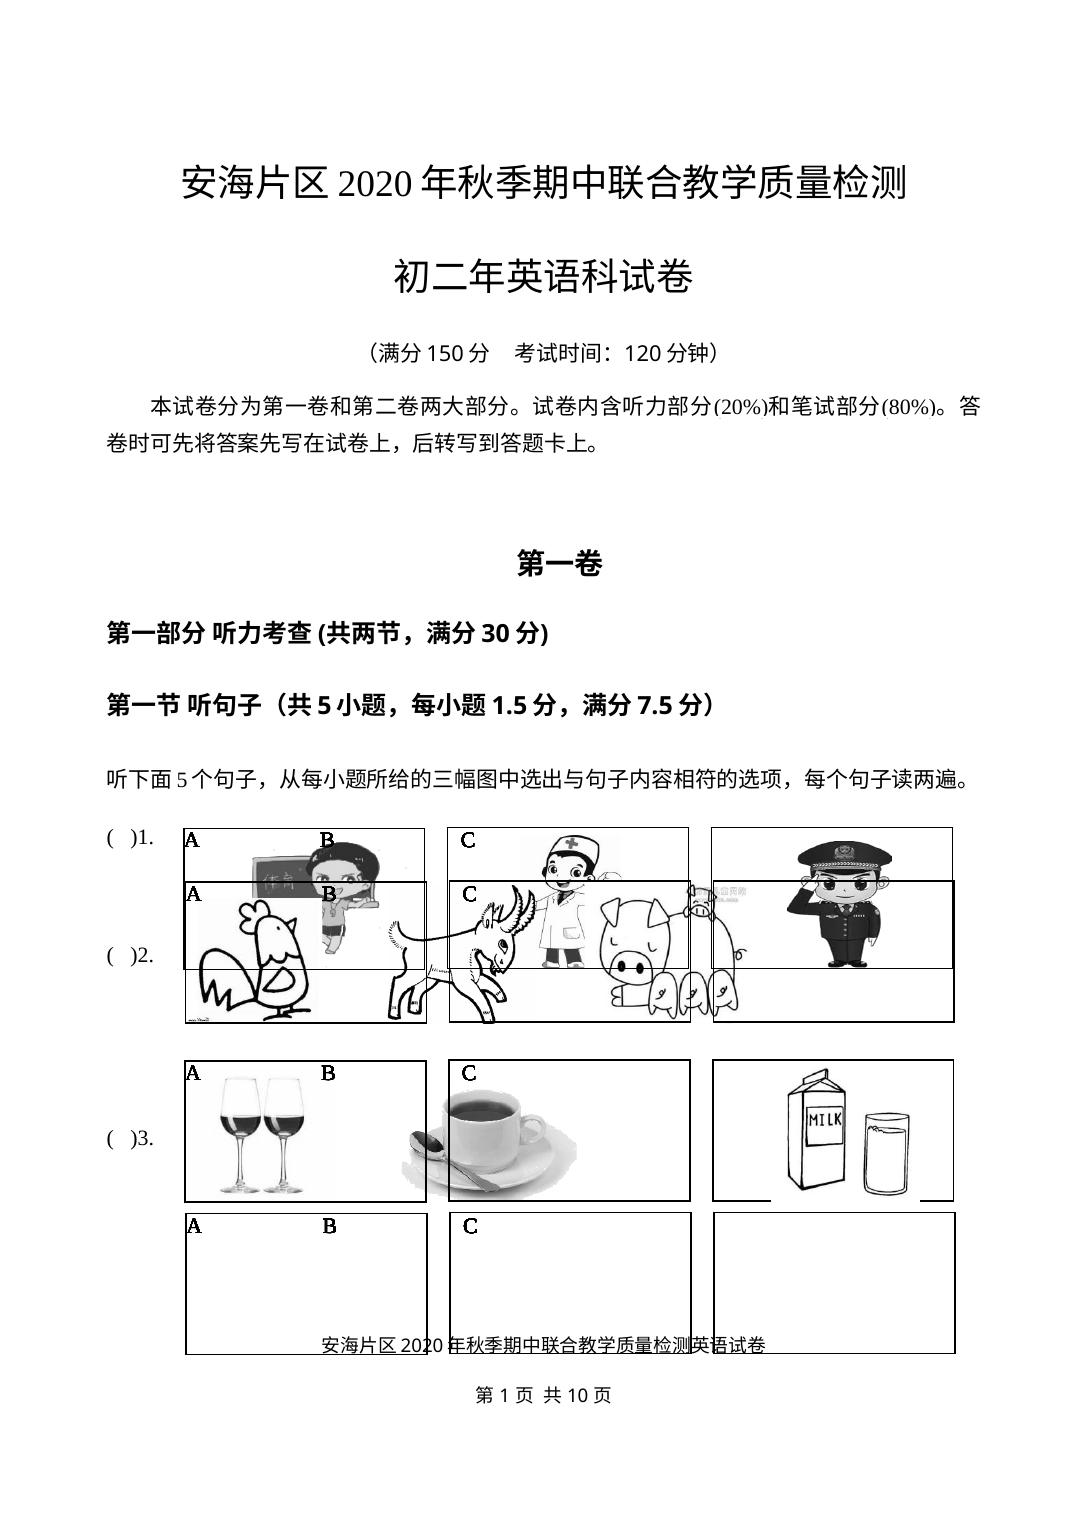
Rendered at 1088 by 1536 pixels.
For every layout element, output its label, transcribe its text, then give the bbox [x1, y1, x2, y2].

text 本试卷分为第一卷和第二卷两大部分。试卷内含听力部分(20%)和笔试部分(80%)。答卷时可先将答案先写在试卷上，后转写到答题卡上。 [106, 388, 981, 458]
picture [780, 840, 908, 880]
text ( )3. [106, 1057, 981, 1219]
text 第一部分 听力考查 (共两节，满分30分) [106, 610, 981, 650]
text 第一卷 [106, 541, 981, 583]
picture [780, 882, 908, 968]
text ( )2. [106, 873, 981, 1036]
text 初二年英语科试卷 [106, 241, 981, 306]
text 安海片区2020年秋季期中联合教学质量检测 [106, 147, 981, 212]
text （满分150分 考试时间：120分钟） [106, 335, 981, 368]
text 听下面5个句子，从每小题所给的三幅图中选出与句子内容相符的选项，每个句子读两遍。 [106, 762, 981, 794]
text 第一节 听句子（共5小题，每小题1.5分，满分7.5分） [106, 671, 981, 736]
text ( )1. [106, 820, 981, 852]
